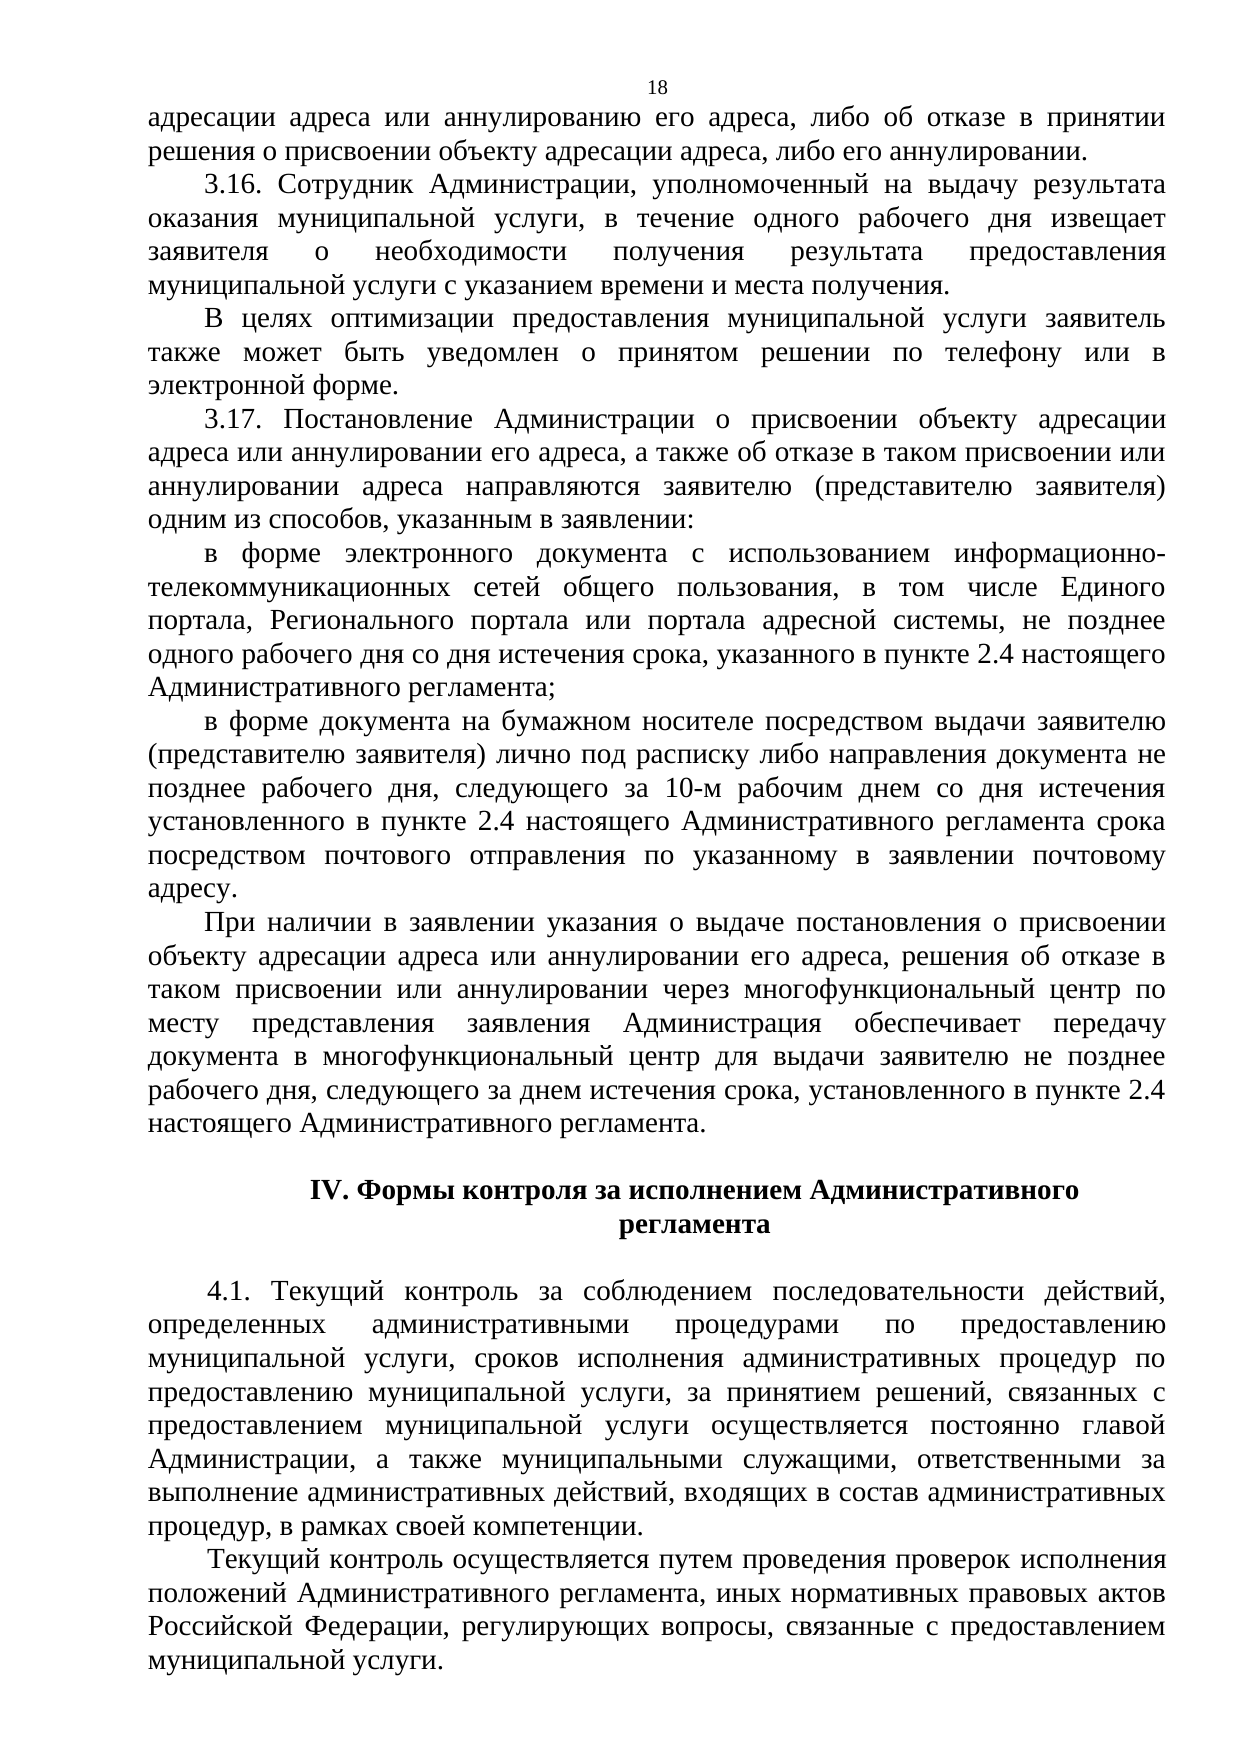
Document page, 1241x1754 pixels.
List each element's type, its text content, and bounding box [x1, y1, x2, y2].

text IV. Формы контроля за исполнением Административного [148, 1172, 1167, 1206]
text 3.16. Сотрудник Администрации, уполномоченный на выдачу результата оказания муниципальной услуги, в течение одного рабочего дня извещает заявителя о необходимости получения результата предоставления муниципальной услуги с указанием времени и места получения. [148, 166, 1167, 300]
text 4.1. Текущий контроль за соблюдением последовательности действий, определенных административными процедурами по предоставлению муниципальной услуги, сроков исполнения административных процедур по предоставлению муниципальной услуги, за принятием решений, связанных с предоставлением муниципальной услуги осуществляется постоянно главой Администрации, а также муниципальными служащими, ответственными за выполнение административных действий, входящих в состав административных процедур, в рамках своей компетенции. [148, 1273, 1167, 1541]
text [148, 99, 1167, 166]
text в форме документа на бумажном носителе посредством выдачи заявителю (представителю заявителя) лично под расписку либо направления документа не позднее рабочего дня, следующего за 10-м рабочим днем со дня истечения установленного в пункте 2.4 настоящего Административного регламента срока посредством почтового отправления по указанному в заявлении почтовому адресу. [148, 703, 1167, 904]
text регламента [148, 1206, 1167, 1239]
text 3.17. Постановление Администрации о присвоении объекту адресации адреса или аннулировании его адреса, а также об отказе в таком присвоении или аннулировании адреса направляются заявителю (представителю заявителя) одним из способов, указанным в заявлении: [148, 401, 1167, 535]
text в форме электронного документа с использованием информационно-телекоммуникационных сетей общего пользования, в том числе Единого портала, Регионального портала или портала адресной системы, не позднее одного рабочего дня со дня истечения срока, указанного в пункте 2.4 настоящего Административного регламента; [148, 535, 1167, 703]
text Текущий контроль осуществляется путем проведения проверок исполнения положений Административного регламента, иных нормативных правовых актов Российской Федерации, регулирующих вопросы, связанные с предоставлением муниципальной услуги. [148, 1541, 1167, 1676]
text При наличии в заявлении указания о выдаче постановления о присвоении объекту адресации адреса или аннулировании его адреса, решения об отказе в таком присвоении или аннулировании через многофункциональный центр по месту представления заявления Администрация обеспечивает передачу документа в многофункциональный центр для выдачи заявителю не позднее рабочего дня, следующего за днем истечения срока, установленного в пункте 2.4 настоящего Административного регламента. [148, 904, 1167, 1139]
text В целях оптимизации предоставления муниципальной услуги заявитель также может быть уведомлен о принятом решении по телефону или в электронной форме. [148, 300, 1167, 401]
